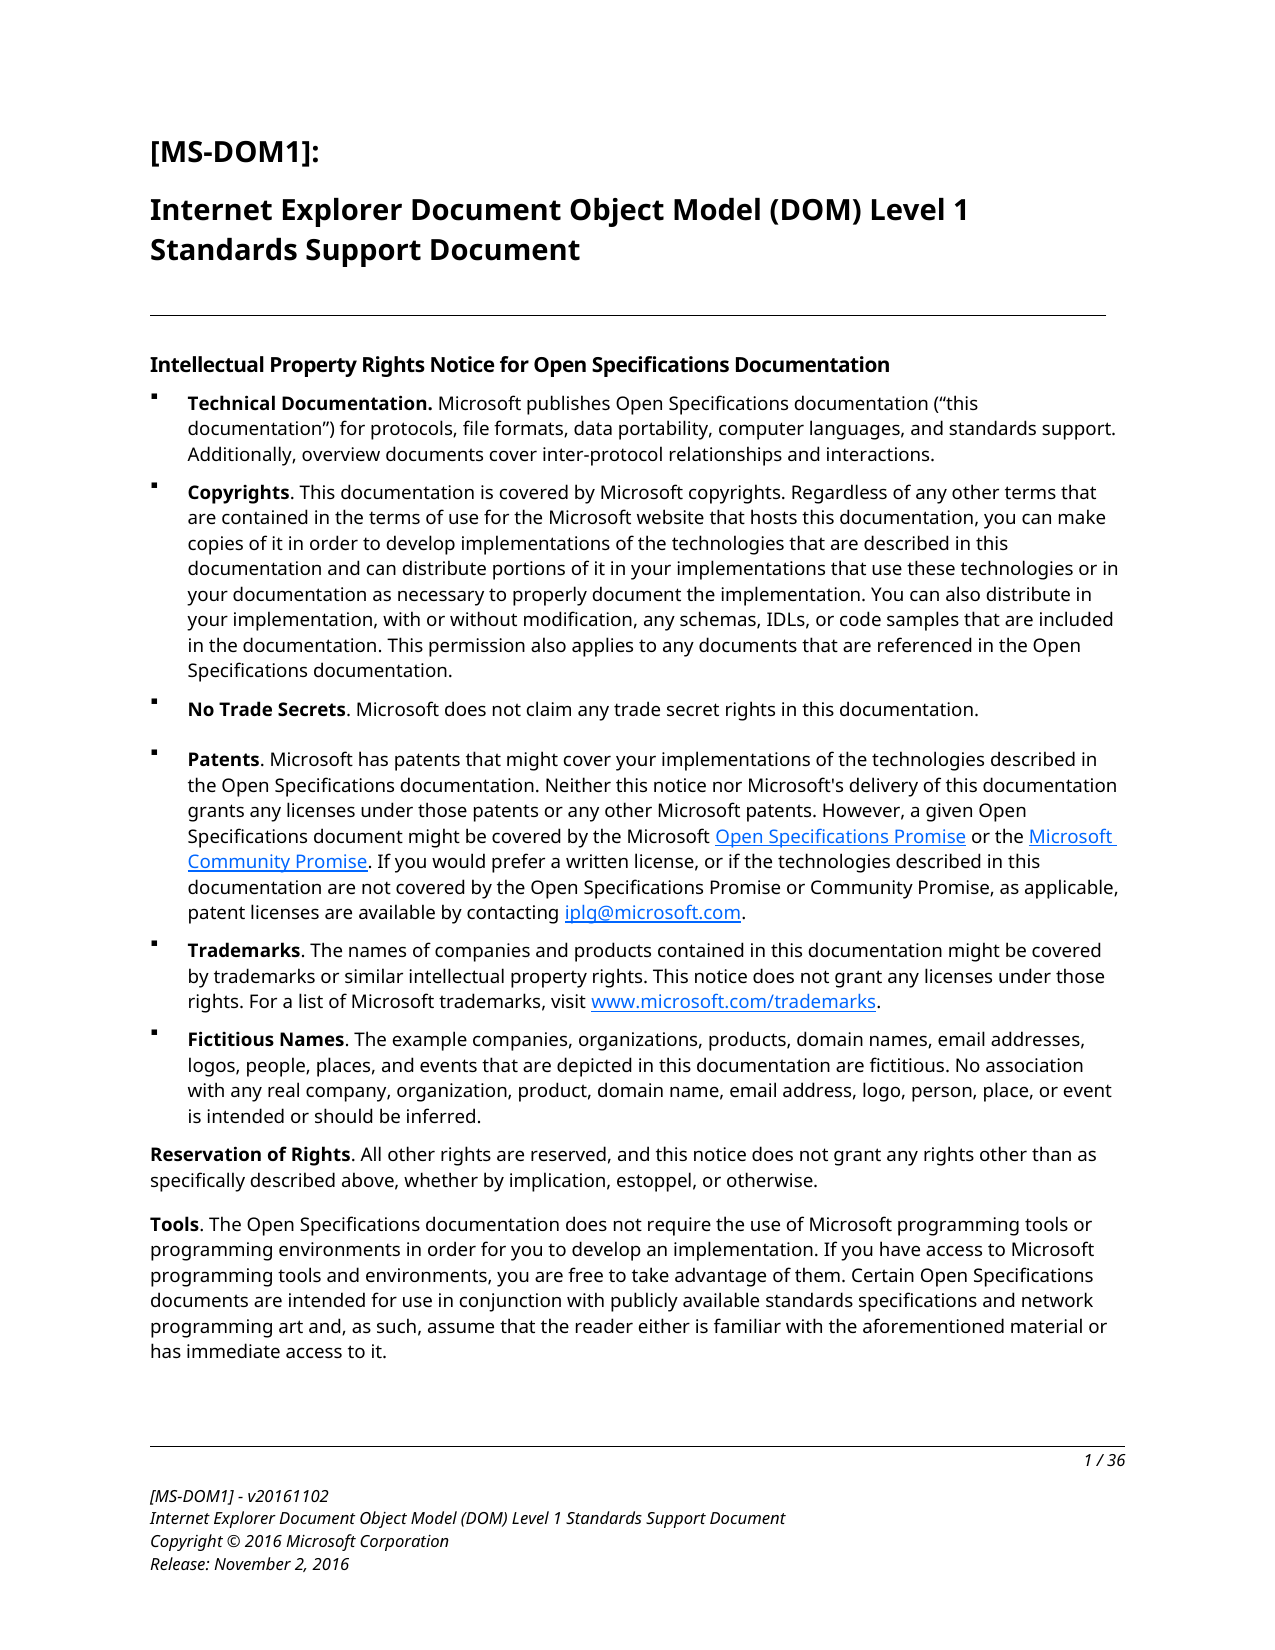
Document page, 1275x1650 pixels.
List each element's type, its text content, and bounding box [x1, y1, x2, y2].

text Tools. The Open Specifications documentation does not require the use of Microsoft programming tools or programming environments in order for you to develop an implementation. If you have access to Microsoft programming tools and environments, you are free to take advantage of them. Certain Open Specifications documents are intended for use in conjunction with publicly available standards specifications and network programming art and, as such, assume that the reader either is familiar with the aforementioned material or has immediate access to it. [150, 1211, 1125, 1364]
list No Trade Secrets. Microsoft does not claim any trade secret rights in this documentation. [150, 696, 1125, 721]
list Fictitious Names. The example companies, organizations, products, domain names, email addresses, logos, people, places, and events that are depicted in this documentation are fictitious. No association with any real company, organization, product, domain name, email address, logo, person, place, or event is intended or should be inferred. [150, 1027, 1125, 1129]
list Technical Documentation. Microsoft publishes Open Specifications documentation (“this documentation”) for protocols, file formats, data portability, computer languages, and standards support. Additionally, overview documents cover inter-protocol relationships and interactions. [150, 390, 1125, 467]
text Reservation of Rights. All other rights are reserved, and this notice does not grant any rights other than as specifically described above, whether by implication, estoppel, or otherwise. [150, 1141, 1125, 1192]
text Intellectual Property Rights Notice for Open Specifications Documentation [150, 350, 1125, 378]
text Internet Explorer Document Object Model (DOM) Level 1 Standards Support Document [150, 190, 1125, 269]
list Patents. Microsoft has patents that might cover your implementations of the technologies described in the Open Specifications documentation. Neither this notice nor Microsoft's delivery of this documentation grants any licenses under those patents or any other Microsoft patents. However, a given Open Specifications document might be covered by the Microsoft Open Specifications Promise or the Microsoft Community Promise. If you would prefer a written license, or if the technologies described in this documentation are not covered by the Open Specifications Promise or Community Promise, as applicable, patent licenses are available by contacting iplg@microsoft.com. [150, 747, 1125, 925]
list Trademarks. The names of companies and products contained in this documentation might be covered by trademarks or similar intellectual property rights. This notice does not grant any licenses under those rights. For a list of Microsoft trademarks, visit www.microsoft.com/trademarks. [150, 938, 1125, 1014]
text [MS-DOM1]: [150, 131, 1125, 171]
list Copyrights. This documentation is covered by Microsoft copyrights. Regardless of any other terms that are contained in the terms of use for the Microsoft website that hosts this documentation, you can make copies of it in order to develop implementations of the technologies that are described in this documentation and can distribute portions of it in your implementations that use these technologies or in your documentation as necessary to properly document the implementation. You can also distribute in your implementation, with or without modification, any schemas, IDLs, or code samples that are included in the documentation. This permission also applies to any documents that are referenced in the Open Specifications documentation. [150, 479, 1125, 683]
